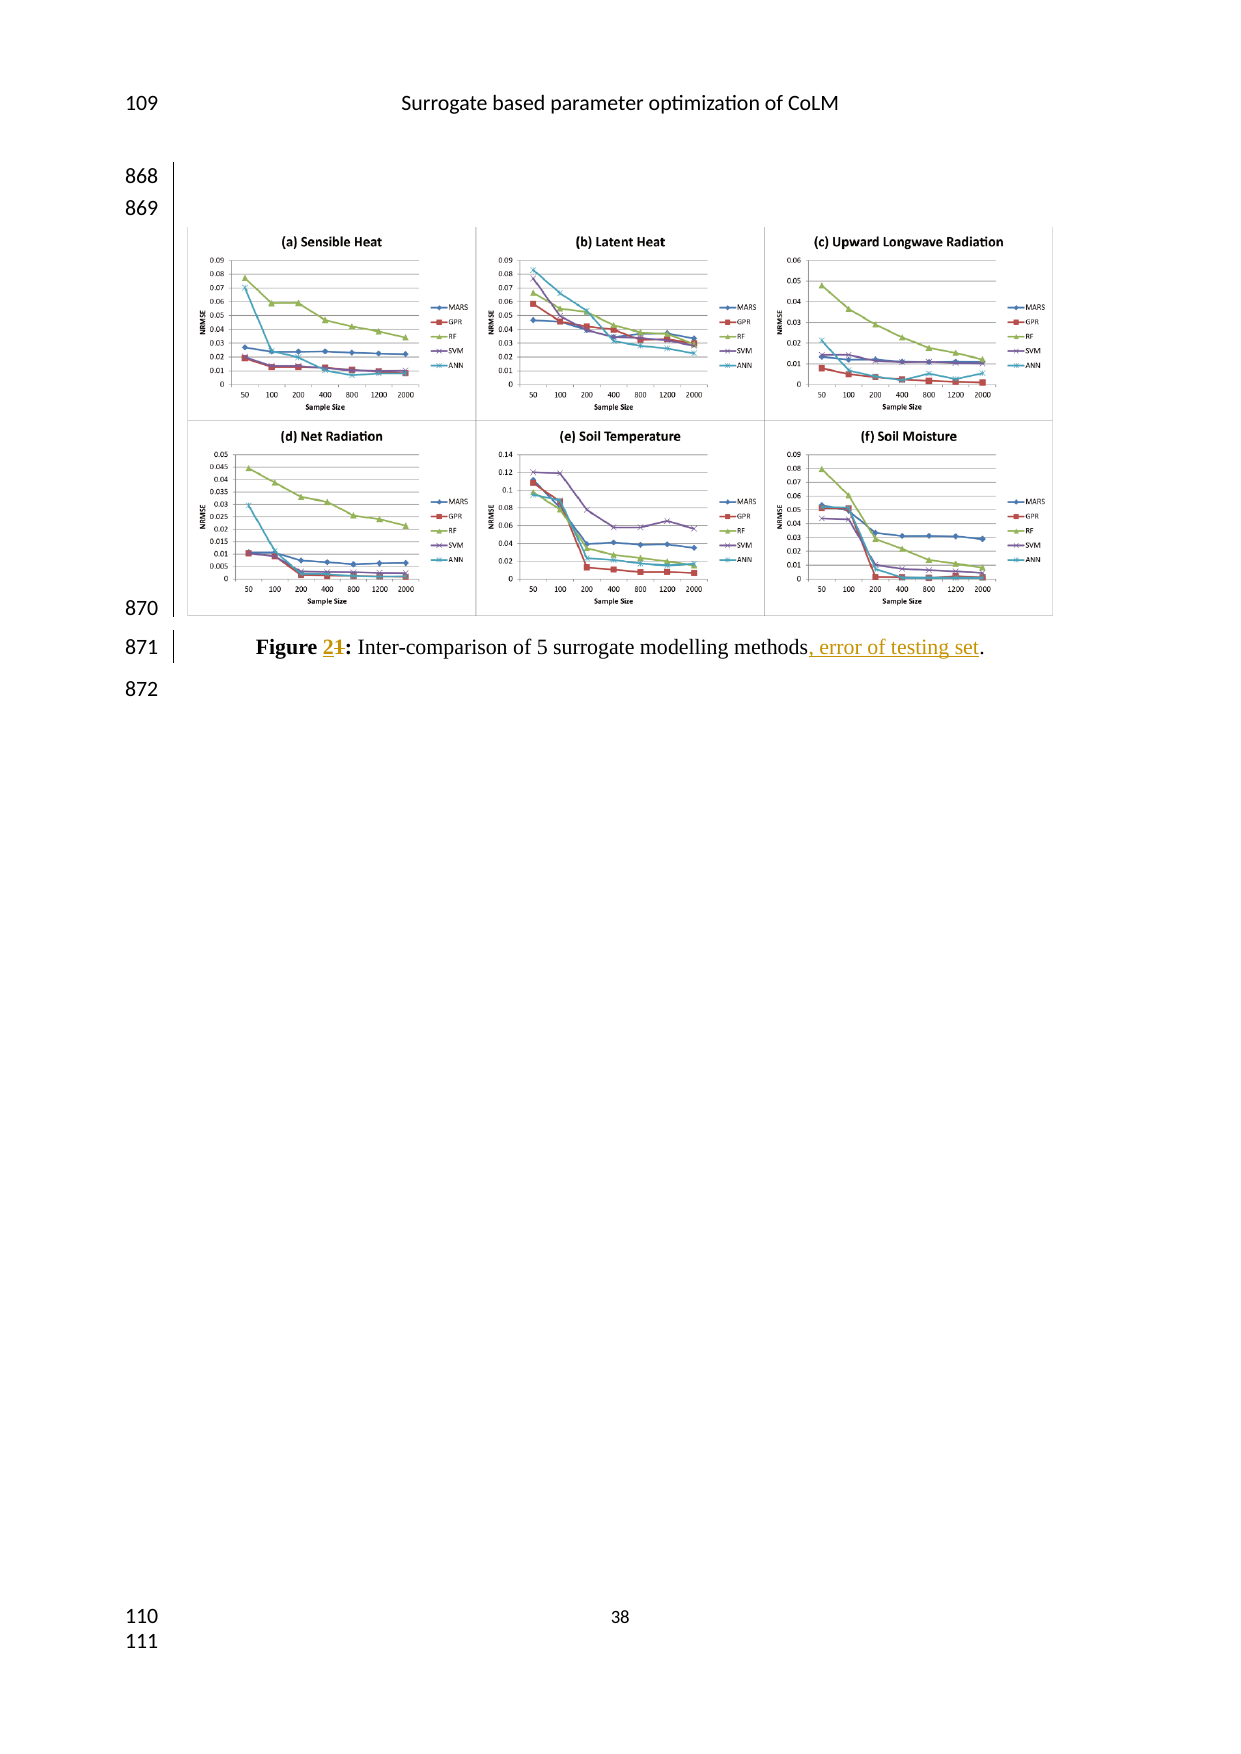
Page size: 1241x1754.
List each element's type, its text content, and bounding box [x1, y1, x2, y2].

picture [187, 227, 1053, 616]
text Figure : Inter-comparison of 5 surrogate modelling methods. [187, 630, 1053, 663]
